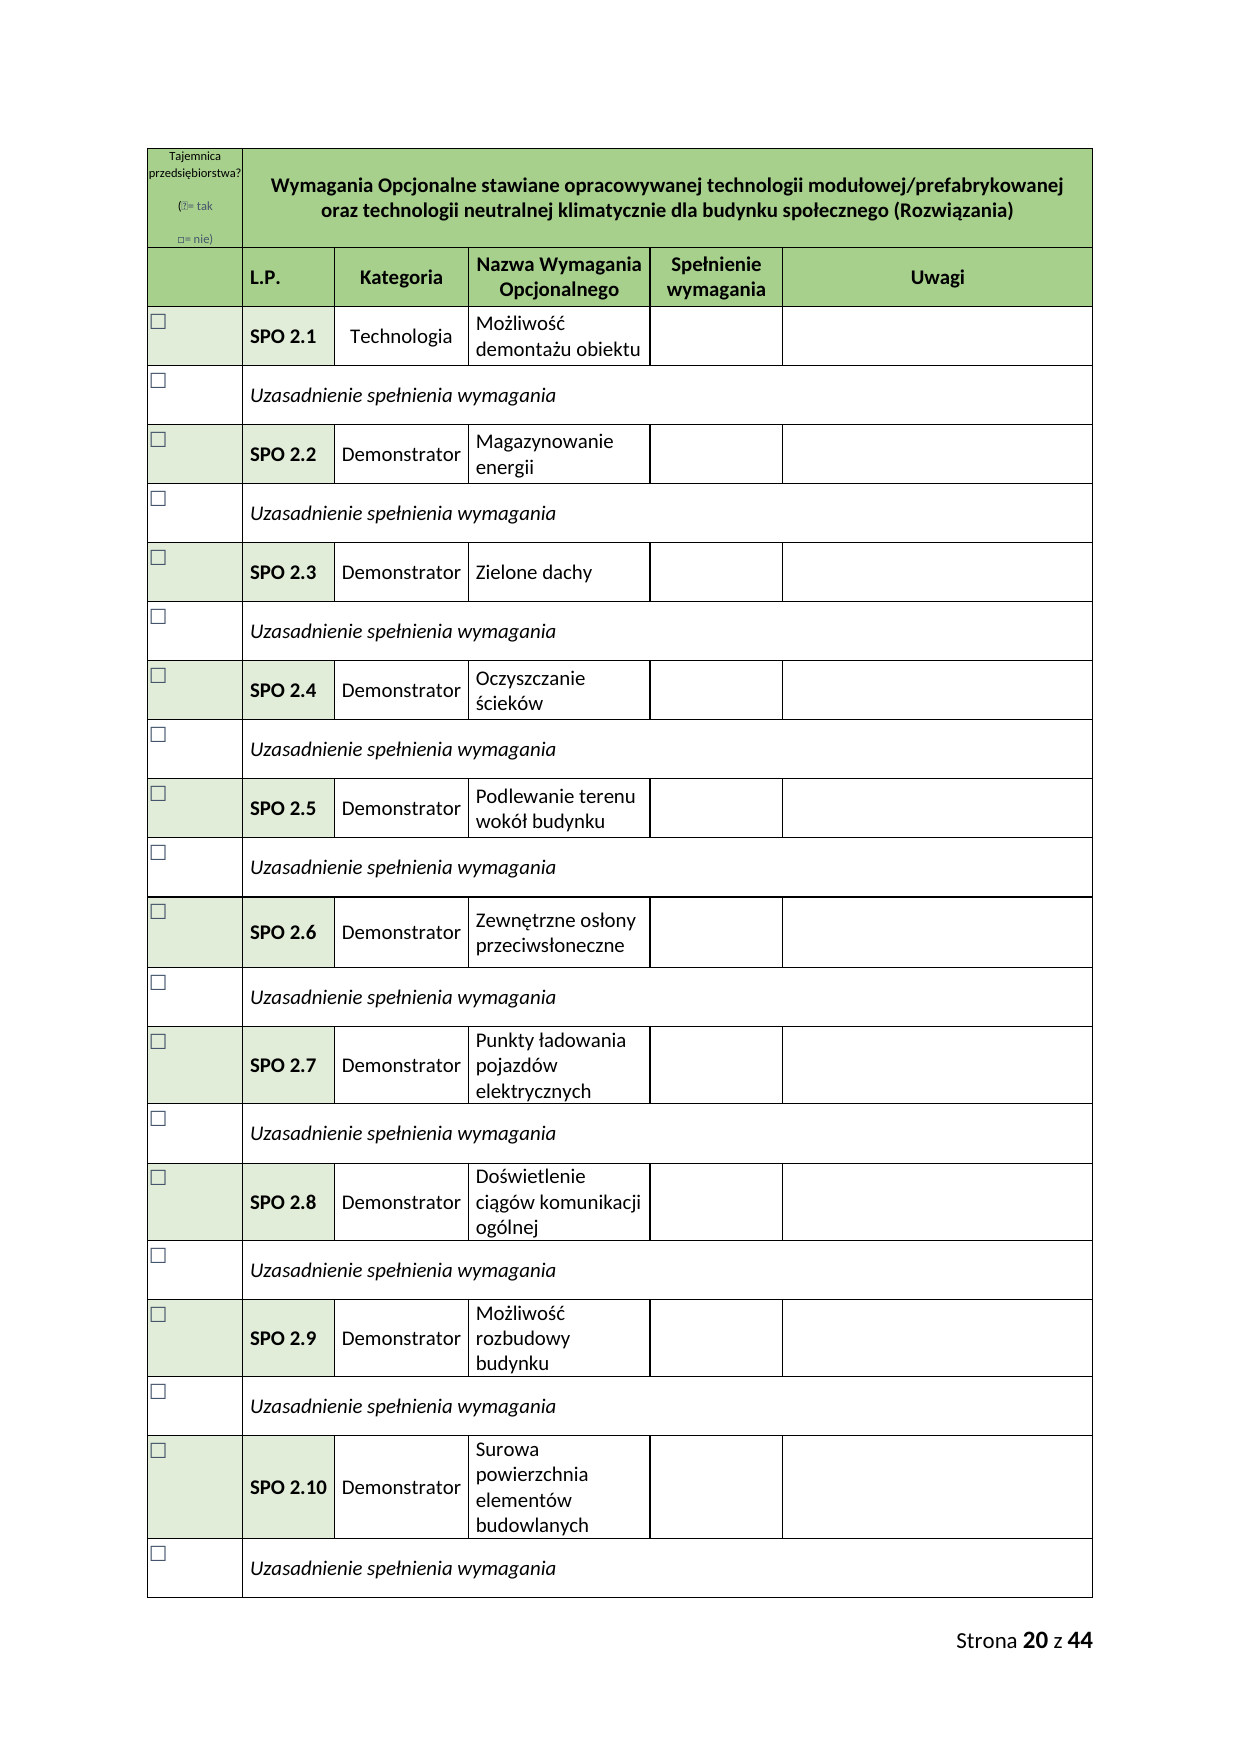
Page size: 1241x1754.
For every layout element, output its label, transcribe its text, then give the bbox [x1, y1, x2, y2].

table_cell [651, 1436, 782, 1538]
table_cell [783, 307, 1092, 365]
table_cell [783, 661, 1092, 719]
table_cell [783, 1436, 1092, 1538]
table_cell [651, 1027, 782, 1103]
table_cell SPO 2.9 [243, 1300, 334, 1376]
table_cell Demonstrator [335, 1436, 468, 1538]
table_cell [651, 1300, 782, 1376]
table_cell [783, 425, 1092, 483]
table_cell Demonstrator [335, 779, 468, 837]
table_header Tajemnica przedsiębiorstwa? (= tak □= nie) [148, 149, 242, 247]
table_cell Uzasadnienie spełnienia wymagania [243, 968, 1092, 1026]
table_cell [651, 661, 782, 719]
table_cell Demonstrator [335, 1300, 468, 1376]
table_cell Uwagi [783, 248, 1092, 306]
table_cell Podlewanie terenu wokół budynku [469, 779, 649, 837]
table_cell Zielone dachy [469, 543, 649, 601]
table_cell Surowa powierzchnia elementów budowlanych [469, 1436, 649, 1538]
table_cell Punkty ładowania pojazdów elektrycznych [469, 1027, 649, 1103]
table_cell [651, 307, 782, 365]
table_cell Kategoria [335, 248, 468, 306]
table_cell [651, 425, 782, 483]
table_cell [783, 1164, 1092, 1240]
table_cell [783, 1027, 1092, 1103]
table_cell Demonstrator [335, 898, 468, 967]
table_cell Demonstrator [335, 661, 468, 719]
table_cell Magazynowanie energii [469, 425, 649, 483]
table_cell [783, 1300, 1092, 1376]
table_cell Uzasadnienie spełnienia wymagania [243, 838, 1092, 896]
table_header Wymagania Opcjonalne stawiane opracowywanej technologii modułowej/prefabrykowanej oraz technologii neutralnej klimatycznie dla budynku społecznego (Rozwiązania) [243, 149, 1092, 247]
table_cell [651, 898, 782, 967]
table_cell [651, 1164, 782, 1240]
table_cell Zewnętrzne osłony przeciwsłoneczne [469, 898, 649, 967]
table_cell Uzasadnienie spełnienia wymagania [243, 720, 1092, 778]
table_cell Uzasadnienie spełnienia wymagania [243, 1539, 1092, 1597]
table_cell Możliwość demontażu obiektu [469, 307, 649, 365]
table_cell Możliwość rozbudowy budynku [469, 1300, 649, 1376]
table_cell Doświetlenie ciągów komunikacji ogólnej [469, 1164, 649, 1240]
table_cell Technologia [335, 307, 468, 365]
table_cell Uzasadnienie spełnienia wymagania [243, 1377, 1092, 1435]
table_cell Spełnienie wymagania [651, 248, 782, 306]
table_cell SPO 2.3 [243, 543, 334, 601]
table_cell SPO 2.10 [243, 1436, 334, 1538]
table_cell SPO 2.8 [243, 1164, 334, 1240]
table_cell Uzasadnienie spełnienia wymagania [243, 484, 1092, 542]
table_cell [783, 779, 1092, 837]
table_cell Demonstrator [335, 1164, 468, 1240]
table_cell L.P. [243, 248, 334, 306]
table_cell SPO 2.5 [243, 779, 334, 837]
table_cell Demonstrator [335, 425, 468, 483]
table_cell Demonstrator [335, 543, 468, 601]
table_cell [783, 543, 1092, 601]
table_cell [148, 248, 242, 306]
table_cell SPO 2.1 [243, 307, 334, 365]
table_cell SPO 2.7 [243, 1027, 334, 1103]
table_cell Demonstrator [335, 1027, 468, 1103]
table_cell [651, 779, 782, 837]
table_cell [651, 543, 782, 601]
table_cell Uzasadnienie spełnienia wymagania [243, 366, 1092, 424]
table_cell Uzasadnienie spełnienia wymagania [243, 1241, 1092, 1299]
table_cell Uzasadnienie spełnienia wymagania [243, 602, 1092, 660]
table_cell Nazwa Wymagania Opcjonalnego [469, 248, 649, 306]
table_cell SPO 2.2 [243, 425, 334, 483]
table_cell SPO 2.6 [243, 898, 334, 967]
table_cell Uzasadnienie spełnienia wymagania [243, 1104, 1092, 1162]
table_cell SPO 2.4 [243, 661, 334, 719]
table_cell [783, 898, 1092, 967]
table_cell Oczyszczanie ścieków [469, 661, 649, 719]
